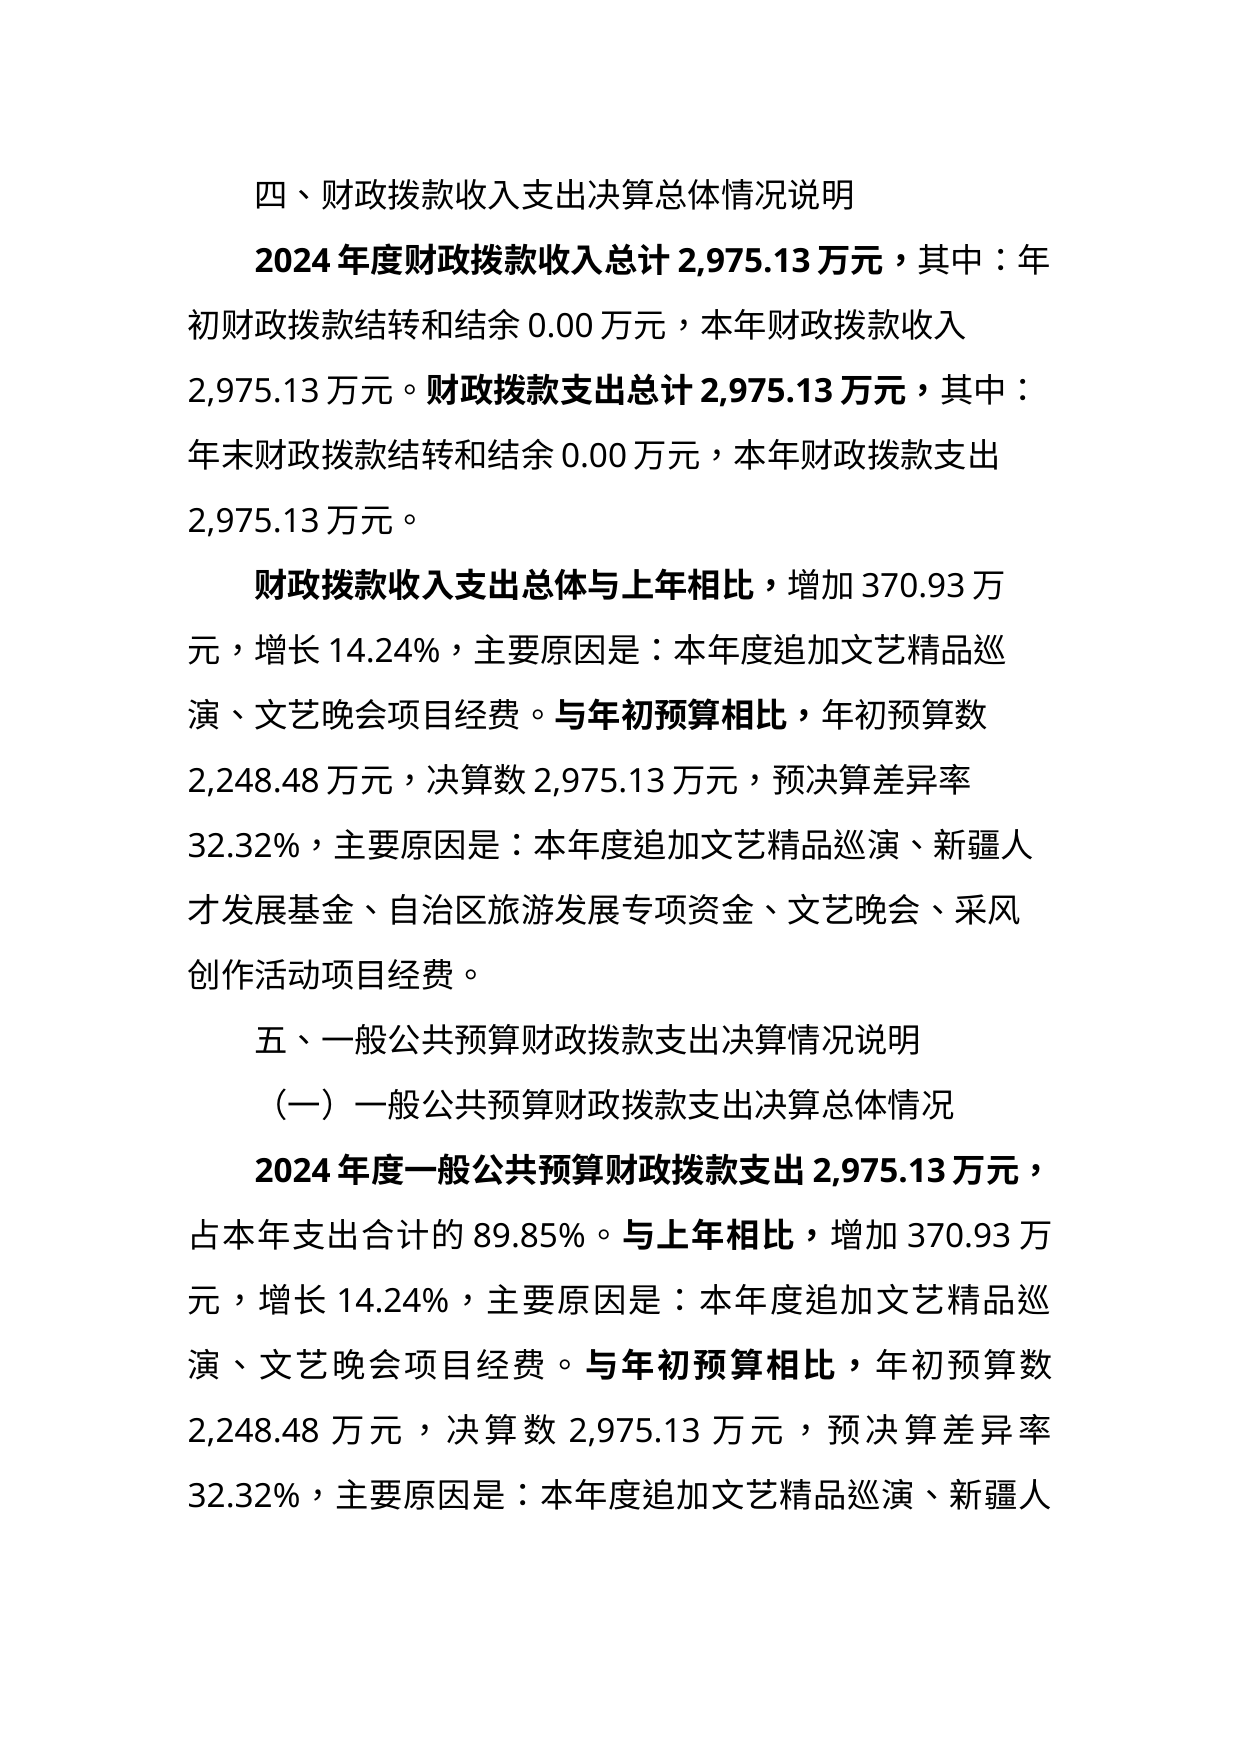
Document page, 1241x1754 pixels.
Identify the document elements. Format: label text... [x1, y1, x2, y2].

text 五、一般公共预算财政拨款支出决算情况说明 [187, 1007, 1053, 1072]
text 财政拨款收入支出总体与上年相比，增加370.93万元，增长14.24%，主要原因是：本年度追加文艺精品巡演、文艺晚会项目经费。与年初预算相比，年初预算数2,248.48万元，决算数2,975.13万元，预决算差异率32.32%，主要原因是：本年度追加文艺精品巡演、新疆人才发展基金、自治区旅游发展专项资金、文艺晚会、采风创作活动项目经费。 [187, 552, 1053, 1007]
text （一）一般公共预算财政拨款支出决算总体情况 [187, 1072, 1053, 1137]
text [187, 1137, 1053, 1527]
text 四、财政拨款收入支出决算总体情况说明 [187, 162, 1053, 227]
text 2024年度财政拨款收入总计2,975.13万元，其中：年初财政拨款结转和结余0.00万元，本年财政拨款收入2,975.13万元。财政拨款支出总计2,975.13万元，其中：年末财政拨款结转和结余0.00万元，本年财政拨款支出2,975.13万元。 [187, 227, 1053, 552]
